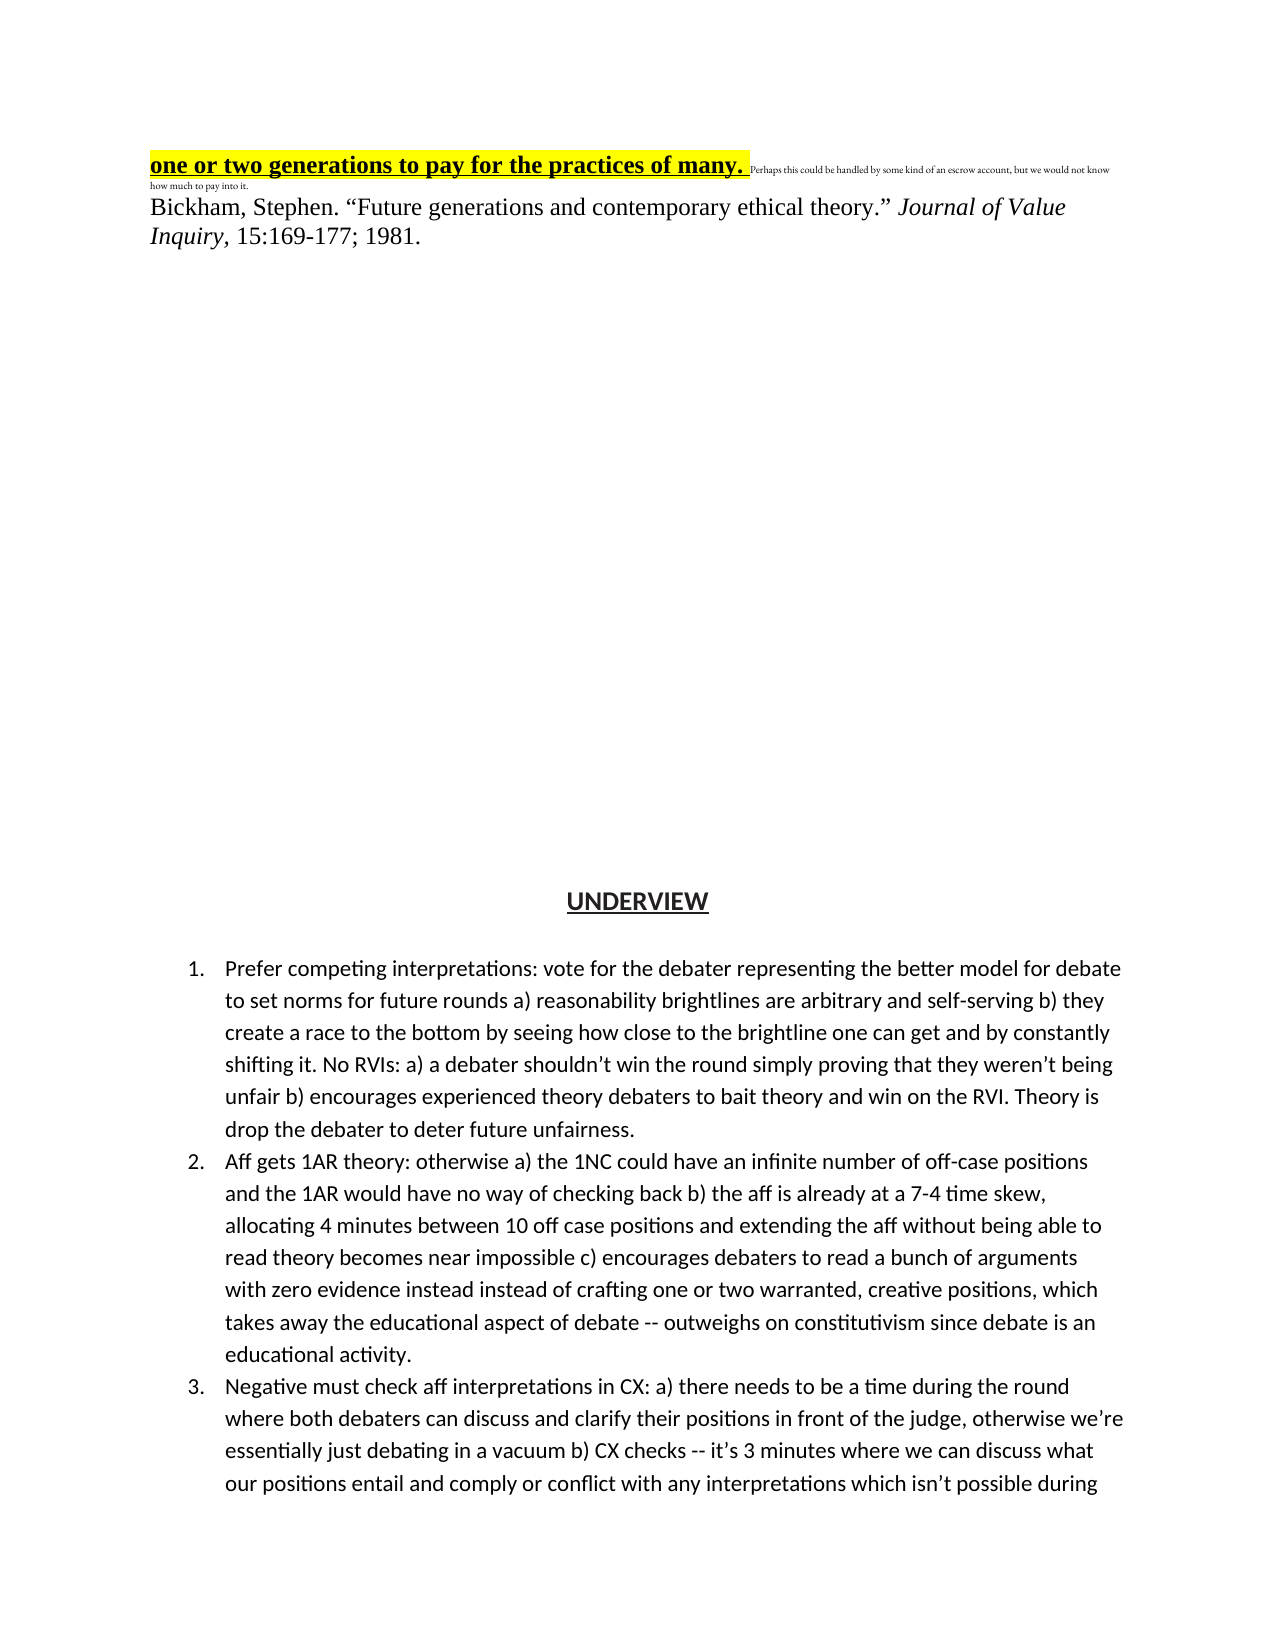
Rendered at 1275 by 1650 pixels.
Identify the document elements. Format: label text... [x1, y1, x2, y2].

list Aff gets 1AR theory: otherwise a) the 1NC could have an infinite number of off-case positions and the 1AR would have no way of checking back b) the aff is already at a 7-4 time skew, allocating 4 minutes between 10 off case positions and extending the aff without being able to read theory becomes near impossible c) encourages debaters to read a bunch of arguments with zero evidence instead instead of crafting one or two warranted, creative positions, which takes away the educational aspect of debate -- outweighs on constitutivism since debate is an educational activity. [187, 1147, 1125, 1368]
text Bickham, Stephen. “Future generations and contemporary ethical theory.” Journal of Value Inquiry, 15:169-177; 1981. [150, 192, 1125, 250]
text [150, 150, 1125, 192]
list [187, 1372, 1125, 1497]
text UNDERVIEW [150, 884, 1125, 917]
list Prefer competing interpretations: vote for the debater representing the better model for debate to set norms for future rounds a) reasonability brightlines are arbitrary and self-serving b) they create a race to the bottom by seeing how close to the brightline one can get and by constantly shifting it. No RVIs: a) a debater shouldn’t win the round simply proving that they weren’t being unfair b) encourages experienced theory debaters to bait theory and win on the RVI. Theory is drop the debater to deter future unfairness. [187, 954, 1125, 1143]
